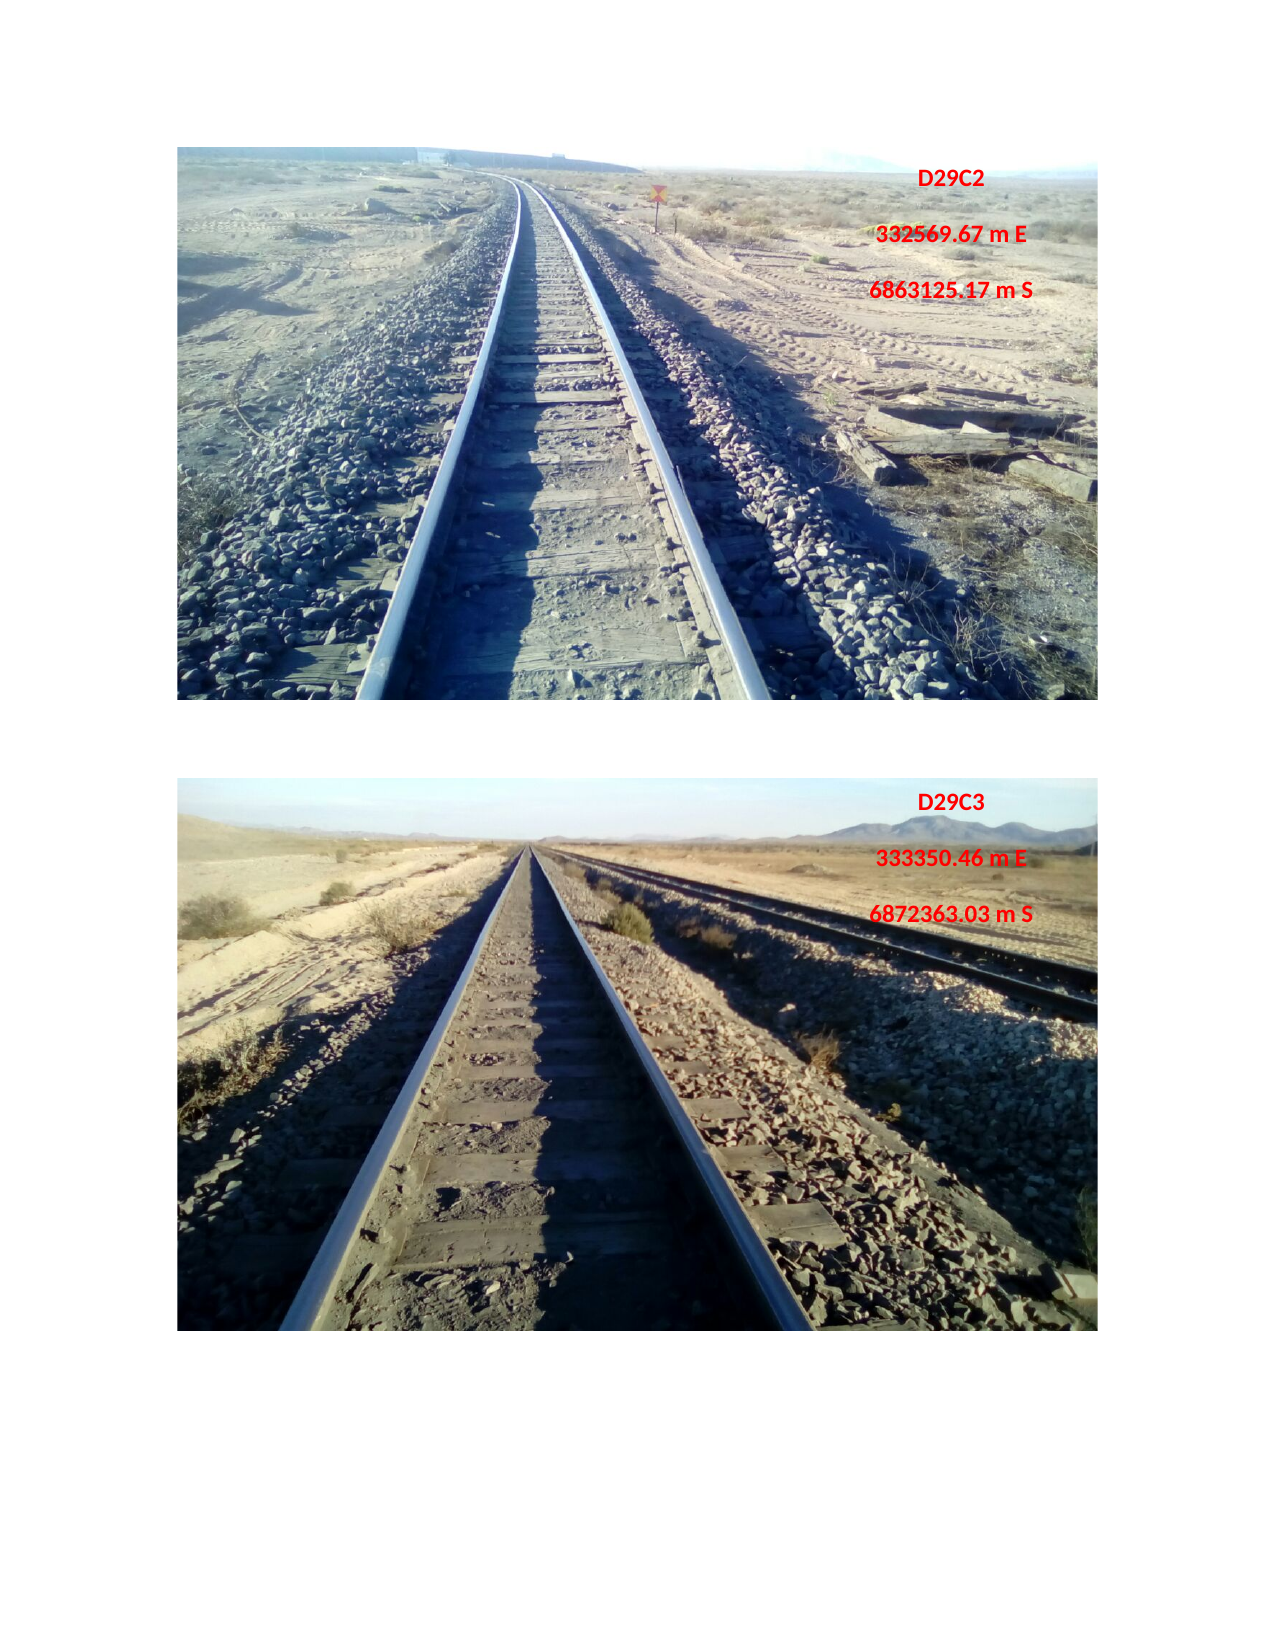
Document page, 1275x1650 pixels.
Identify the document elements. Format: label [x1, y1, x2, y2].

picture [177, 147, 1098, 700]
picture [177, 778, 1098, 1331]
